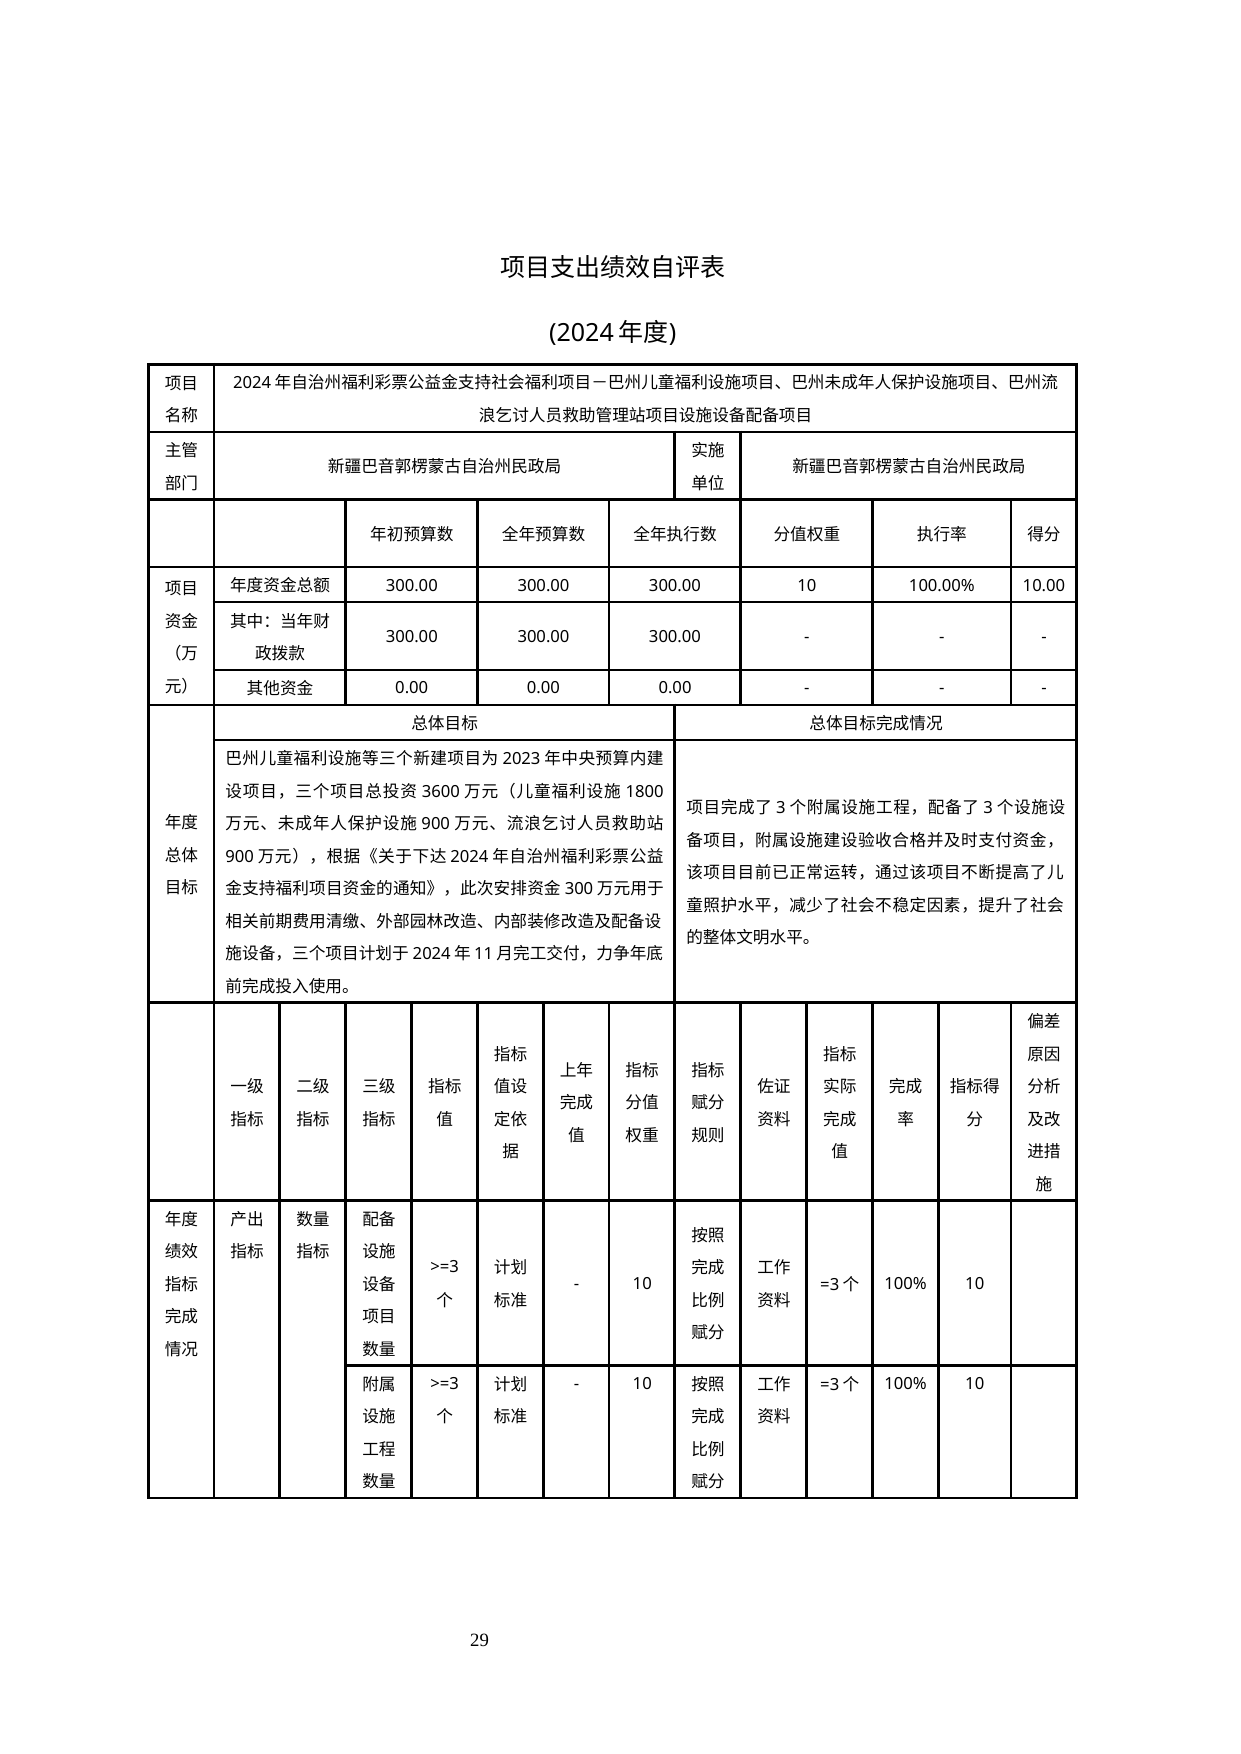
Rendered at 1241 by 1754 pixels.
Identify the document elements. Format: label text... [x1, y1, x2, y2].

table_cell [1012, 1367, 1075, 1497]
table_cell 年初预算数 [347, 501, 476, 566]
table_cell 10 [610, 1367, 673, 1497]
table_cell 项目资金 （万元） [150, 568, 213, 703]
table_cell - [874, 671, 1010, 703]
table_cell 配备设施设备项目数量 [347, 1202, 410, 1364]
table_cell 分值权重 [742, 501, 871, 566]
table_cell 其中：当年财政拨款 [215, 603, 344, 668]
table_cell >=3个 [413, 1367, 476, 1497]
table_cell - [1012, 603, 1075, 668]
table_cell 10 [610, 1202, 673, 1364]
table_cell 一级指标 [215, 1004, 278, 1199]
table_cell 全年执行数 [610, 501, 739, 566]
table_cell 新疆巴音郭楞蒙古自治州民政局 [742, 433, 1075, 498]
table_cell 0.00 [479, 671, 608, 703]
table_cell 2024年自治州福利彩票公益金支持社会福利项目－巴州儿童福利设施项目、巴州未成年人保护设施项目、巴州流浪乞讨人员救助管理站项目设施设备配备项目 [215, 366, 1075, 431]
table_cell 三级指标 [347, 1004, 410, 1199]
table_cell 指标值 [413, 1004, 476, 1199]
table_cell =3个 [808, 1367, 871, 1497]
table_cell 0.00 [347, 671, 476, 703]
table_cell [150, 501, 213, 566]
table_cell 二级指标 [281, 1004, 344, 1199]
table_cell 巴州儿童福利设施等三个新建项目为2023年中央预算内建设项目，三个项目总投资3600万元（儿童福利设施1800万元、未成年人保护设施900万元、流浪乞讨人员救助站900万元），根据《关于下达2024年自治州福利彩票公益金支持福利项目资金的通知》，此次安排资金300万元用于相关前期费用清缴、外部园林改造、内部装修改造及配备设施设备，三个项目计划于2024年11月完工交付，力争年底前完成投入使用。 [215, 741, 673, 1001]
table_cell 上年完成值 [545, 1004, 608, 1199]
table_cell >=3个 [413, 1202, 476, 1364]
table_cell 300.00 [347, 568, 476, 601]
table_cell 完成率 [874, 1004, 937, 1199]
table_cell 产出指标 [215, 1202, 278, 1497]
table_cell 指标值设定依据 [479, 1004, 542, 1199]
table_cell - [545, 1367, 608, 1497]
table_cell =3个 [808, 1202, 871, 1364]
table_cell 项目完成了3个附属设施工程，配备了3个设施设备项目，附属设施建设验收合格并及时支付资金，该项目目前已正常运转，通过该项目不断提高了儿童照护水平，减少了社会不稳定因素，提升了社会的整体文明水平。 [676, 741, 1075, 1001]
table_cell 100% [874, 1202, 937, 1364]
table_cell 10.00 [1012, 568, 1075, 601]
table_cell 指标得分 [940, 1004, 1010, 1199]
table_cell 年度总体目标 [150, 706, 213, 1001]
table_cell 按照完成比例赋分 [676, 1202, 739, 1364]
table_cell 执行率 [874, 501, 1010, 566]
table_cell [215, 501, 344, 566]
table_cell 新疆巴音郭楞蒙古自治州民政局 [215, 433, 673, 498]
table_cell 指标赋分规则 [676, 1004, 739, 1199]
table_cell 实施单位 [676, 433, 739, 498]
table_cell 总体目标完成情况 [676, 706, 1075, 739]
table_cell [1012, 1202, 1075, 1364]
table_cell 指标实际完成值 [808, 1004, 871, 1199]
table_header 项目支出绩效自评表 [148, 233, 1077, 298]
table_cell 指标分值权重 [610, 1004, 673, 1199]
table_cell 全年预算数 [479, 501, 608, 566]
table_cell 100% [874, 1367, 937, 1497]
table_cell - [742, 671, 871, 703]
table_cell - [1012, 671, 1075, 703]
table_cell 佐证资料 [742, 1004, 805, 1199]
table_cell 300.00 [479, 568, 608, 601]
table_cell 10 [940, 1367, 1010, 1497]
table_cell 300.00 [479, 603, 608, 668]
table_cell 按照完成比例赋分 [676, 1367, 739, 1497]
table_cell 年度资金总额 [215, 568, 344, 601]
table_cell 年度绩效指标完成情况 [150, 1202, 213, 1497]
table_cell 偏差原因分析及改进措施 [1012, 1004, 1075, 1199]
table_cell 得分 [1012, 501, 1075, 566]
table_cell 计划标准 [479, 1367, 542, 1497]
table_cell 300.00 [610, 568, 739, 601]
table_cell 主管部门 [150, 433, 213, 498]
table_cell 10 [940, 1202, 1010, 1364]
table_cell 其他资金 [215, 671, 344, 703]
table_cell - [742, 603, 871, 668]
table_cell [150, 1004, 213, 1199]
table_cell 100.00% [874, 568, 1010, 601]
table_cell 数量指标 [281, 1202, 344, 1497]
table_cell - [545, 1202, 608, 1364]
table_cell 300.00 [610, 603, 739, 668]
table_cell 项目名称 [150, 366, 213, 431]
table_cell - [874, 603, 1010, 668]
table_cell 10 [742, 568, 871, 601]
table_cell 工作资料 [742, 1367, 805, 1497]
table_cell 工作资料 [742, 1202, 805, 1364]
table_cell 0.00 [610, 671, 739, 703]
table_cell 附属设施工程数量 [347, 1367, 410, 1497]
table_cell 计划标准 [479, 1202, 542, 1364]
table_cell (2024年度) [148, 298, 1077, 363]
table_cell 300.00 [347, 603, 476, 668]
table_cell 总体目标 [215, 706, 673, 739]
